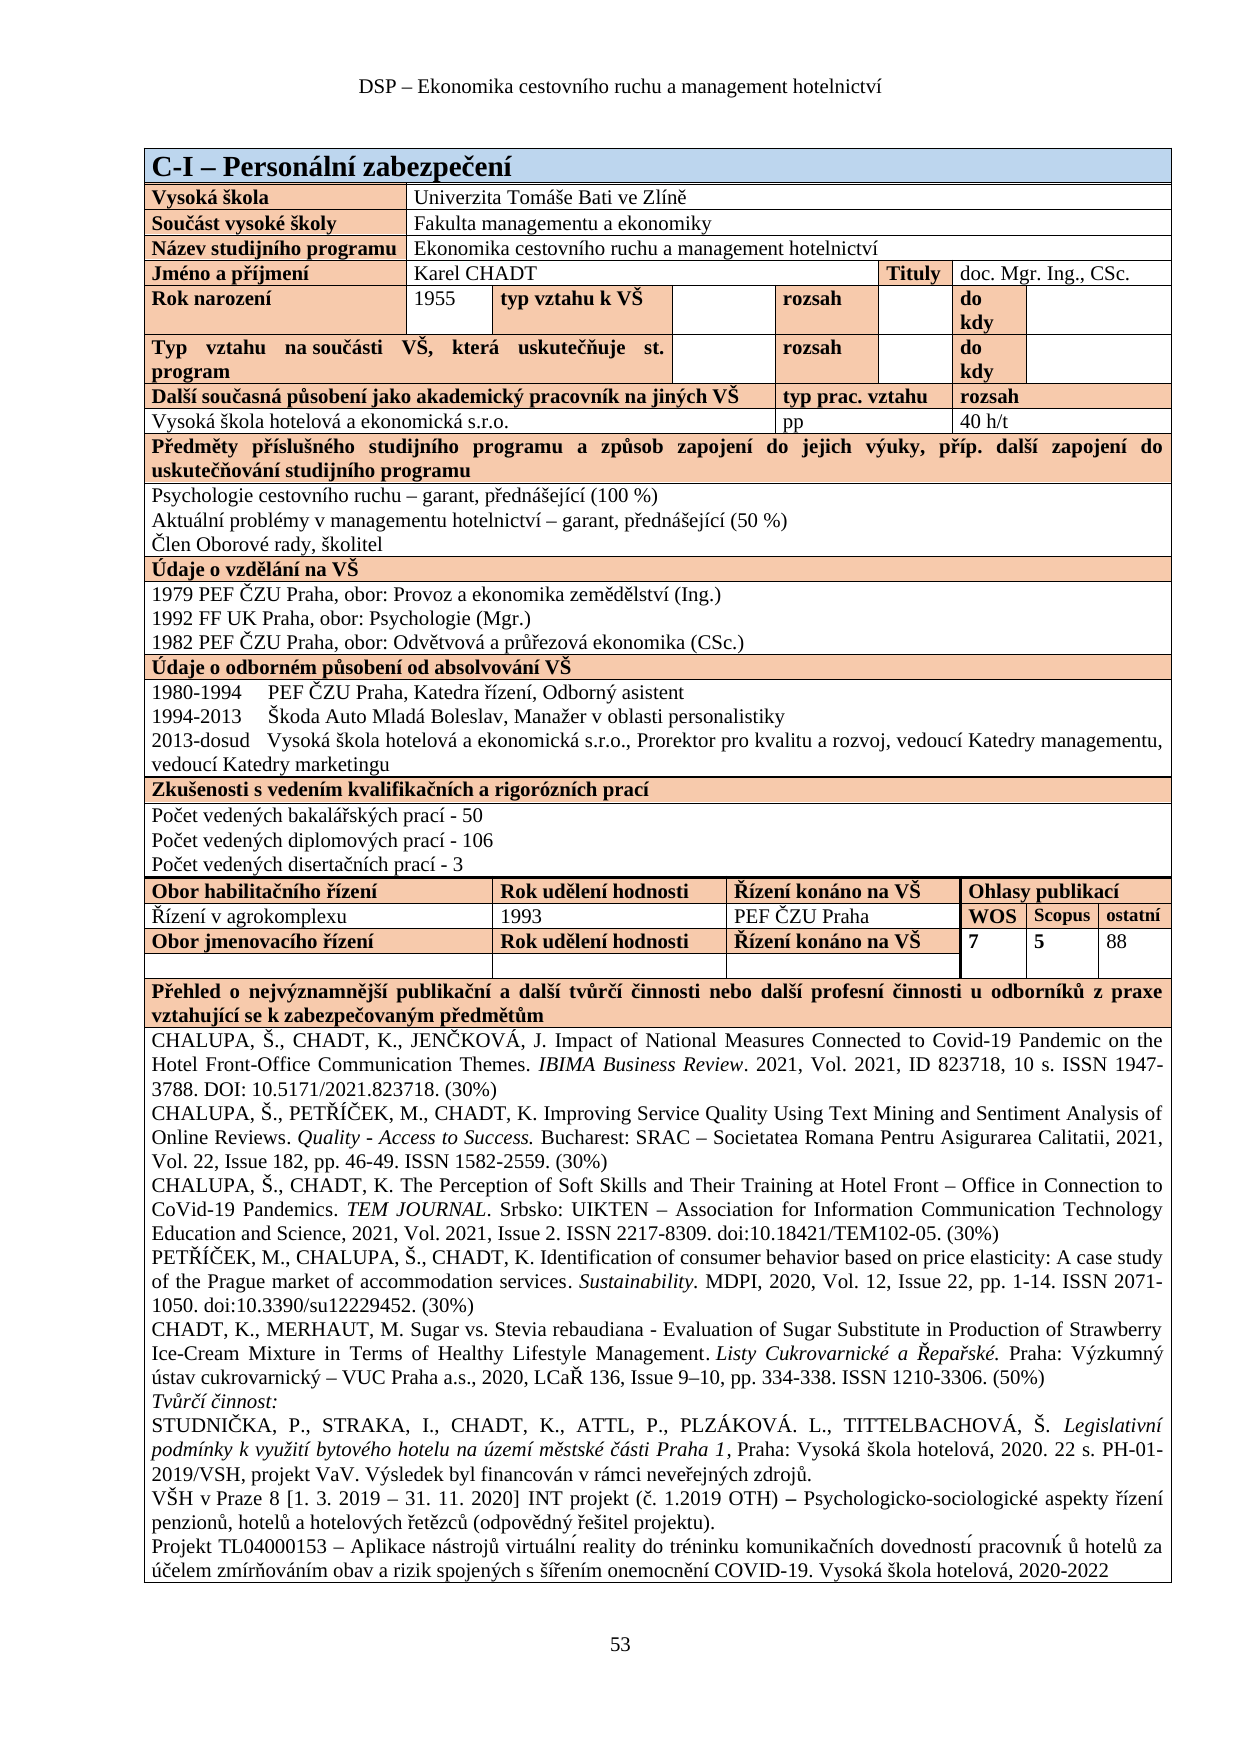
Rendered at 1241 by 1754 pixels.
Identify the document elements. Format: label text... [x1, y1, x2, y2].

table_cell Vysoká škola [145, 185, 406, 209]
table_cell PEF ČZU Praha [727, 904, 959, 928]
table_cell Řízení v agrokomplexu [145, 904, 492, 928]
table_cell [673, 335, 775, 383]
table_cell 88 [1099, 929, 1171, 978]
table_cell Řízení konáno na VŠ [727, 879, 959, 903]
table_cell Tituly [879, 261, 952, 285]
table_cell ostatní [1099, 904, 1171, 928]
table_cell Scopus [1027, 904, 1098, 928]
table_cell Další současná působení jako akademický pracovník na jiných VŠ [145, 384, 775, 408]
table_cell 5 [1027, 929, 1098, 978]
table_cell Součást vysoké školy [145, 210, 406, 234]
table_cell 1980-1994 PEF ČZU Praha, Katedra řízení, Odborný asistent 1994-2013 Škoda Auto Mladá Boleslav, Manažer v oblasti personalistiky 2013-dosud Vysoká škola hotelová a ekonomická s.r.o., Prorektor pro kvalitu a rozvoj, vedoucí Katedry managementu, vedoucí Katedry marketingu [145, 680, 1171, 776]
table_cell Předměty příslušného studijního programu a způsob zapojení do jejich výuky, příp. další zapojení do uskutečňování studijního programu [145, 434, 1171, 482]
table_cell do kdy [953, 335, 1026, 383]
table_cell doc. Mgr. Ing., CSc. [953, 261, 1171, 285]
table_cell 7 [962, 929, 1026, 978]
table_cell Obor habilitačního řízení [145, 879, 492, 903]
table_cell Jméno a příjmení [145, 261, 406, 285]
table_cell do kdy [953, 286, 1026, 334]
table_cell 1955 [407, 286, 492, 334]
table_cell [727, 954, 959, 978]
table_cell Karel CHADT [407, 261, 878, 285]
table_cell Řízení konáno na VŠ [727, 929, 959, 953]
table_cell [1027, 335, 1171, 383]
table_cell WOS [962, 904, 1026, 928]
table_cell 40 h/t [953, 409, 1171, 433]
table_cell 1993 [493, 904, 726, 928]
table_cell Univerzita Tomáše Bati ve Zlíně [407, 185, 1171, 209]
table_cell Zkušenosti s vedením kvalifikačních a rigorózních prací [145, 778, 1171, 802]
table_cell [145, 954, 492, 978]
table_cell Fakulta managementu a ekonomiky [407, 210, 1171, 234]
table_cell Údaje o odborném působení od absolvování VŠ [145, 655, 1171, 679]
table_cell [673, 286, 775, 334]
table_cell pp [776, 409, 952, 433]
table_cell Typ vztahu na součásti VŠ, která uskutečňuje st. program [145, 335, 672, 383]
table_cell Rok udělení hodnosti [493, 879, 726, 903]
table_cell typ prac. vztahu [776, 384, 952, 408]
table_cell [1027, 286, 1171, 334]
table_cell [493, 954, 726, 978]
table_cell Údaje o vzdělání na VŠ [145, 557, 1171, 581]
table_cell Rok udělení hodnosti [493, 929, 726, 953]
table_cell [879, 286, 952, 334]
table_cell rozsah [953, 384, 1171, 408]
table_cell Psychologie cestovního ruchu – garant, přednášející (100 %) Aktuální problémy v managementu hotelnictví – garant, přednášející (50 %) Člen Oborové rady, školitel [145, 484, 1171, 556]
table_cell Počet vedených bakalářských prací - 50 Počet vedených diplomových prací - 106 Počet vedených disertačních prací - 3 [145, 804, 1171, 876]
table_header C-I – Personální zabezpečení [145, 149, 1171, 182]
table_cell Ohlasy publikací [962, 879, 1171, 903]
table_cell Přehled o nejvýznamnější publikační a další tvůrčí činnosti nebo další profesní činnosti u odborníků z praxe vztahující se k zabezpečovaným předmětům [145, 979, 1171, 1027]
table_cell 1979 PEF ČZU Praha, obor: Provoz a ekonomika zemědělství (Ing.) 1992 FF UK Praha, obor: Psychologie (Mgr.) 1982 PEF ČZU Praha, obor: Odvětvová a průřezová ekonomika (CSc.) [145, 582, 1171, 654]
table_cell rozsah [776, 335, 878, 383]
table_cell Ekonomika cestovního ruchu a management hotelnictví [407, 236, 1171, 259]
table_cell Vysoká škola hotelová a ekonomická s.r.o. [145, 409, 775, 433]
table_cell Název studijního programu [145, 236, 406, 259]
table_cell [879, 335, 952, 383]
table_cell Rok narození [145, 286, 406, 334]
table_cell typ vztahu k VŠ [493, 286, 672, 334]
table_cell CHALUPA, Š., CHADT, K., JENČKOVÁ, J. Impact of National Measures Connected to Covid-19 Pandemic on the Hotel Front-Office Communication Themes. IBIMA Business Review. 2021, Vol. 2021, ID 823718, 10 s. ISSN 1947-3788. DOI: 10.5171/2021.823718. (30%) CHALUPA, Š., PETŘÍČEK, M., CHADT, K. Improving Service Quality Using Text Mining and Sentiment Analysis of Online Reviews. Quality - Access to Success. Bucharest: SRAC – Societatea Romana Pentru Asigurarea Calitatii, 2021, Vol. 22, Issue 182, pp. 46-49. ISSN 1582-2559. (30%) CHALUPA, Š., CHADT, K. The Perception of Soft Skills and Their Training at Hotel Front – Office in Connection to CoVid-19 Pandemics. TEM JOURNAL. Srbsko: UIKTEN – Association for Information Communication Technology Education and Science, 2021, Vol. 2021, Issue 2. ISSN 2217-8309. doi:10.18421/TEM102-05. (30%) PETŘÍČEK, M., CHALUPA, Š., CHADT, K. Identification of consumer behavior based on price elasticity: A case study of the Prague market of accommodation services. Sustainability. MDPI, 2020, Vol. 12, Issue 22, pp. 1-14. ISSN 2071-1050. doi:10.3390/su12229452. (30%) CHADT, K., MERHAUT, M. Sugar vs. Stevia rebaudiana - Evaluation of Sugar Substitute in Production of Strawberry Ice-Cream Mixture in Terms of Healthy Lifestyle Management. Listy Cukrovarnické a Řepařské. Praha: Výzkumný ústav cukrovarnický – VUC Praha a.s., 2020, LCaŘ 136, Issue 9–10, pp. 334-338. ISSN 1210-3306. (50%) Tvůrčí činnost: STUDNIČKA, P., STRAKA, I., CHADT, K., ATTL, P., PLZÁKOVÁ. L., TITTELBACHOVÁ, Š. Legislativní podmínky k využití bytového hotelu na území městské části Praha 1, Praha: Vysoká škola hotelová, 2020. 22 s. PH-01-2019/VSH, projekt VaV. Výsledek byl financován v rámci neveřejných zdrojů. VŠH v Praze 8 [1. 3. 2019 – 31. 11. 2020] INT projekt (č. 1.2019 OTH) – Psychologicko-sociologické aspekty řízení penzionů, hotelů a hotelových řetězců (odpovědný řešitel projektu). Projekt TL04000153 – Aplikace nástrojů virtuálnı́ reality do tréninku komunikačních dovednostı́ pracovnıḱ ů hotelů za účelem zmírňováním obav a rizik spojených s šířením onemocnění COVID-19. Vysoká škola hotelová, 2020-2022 [145, 1028, 1171, 1582]
table_cell Obor jmenovacího řízení [145, 929, 492, 953]
table_cell rozsah [776, 286, 878, 334]
